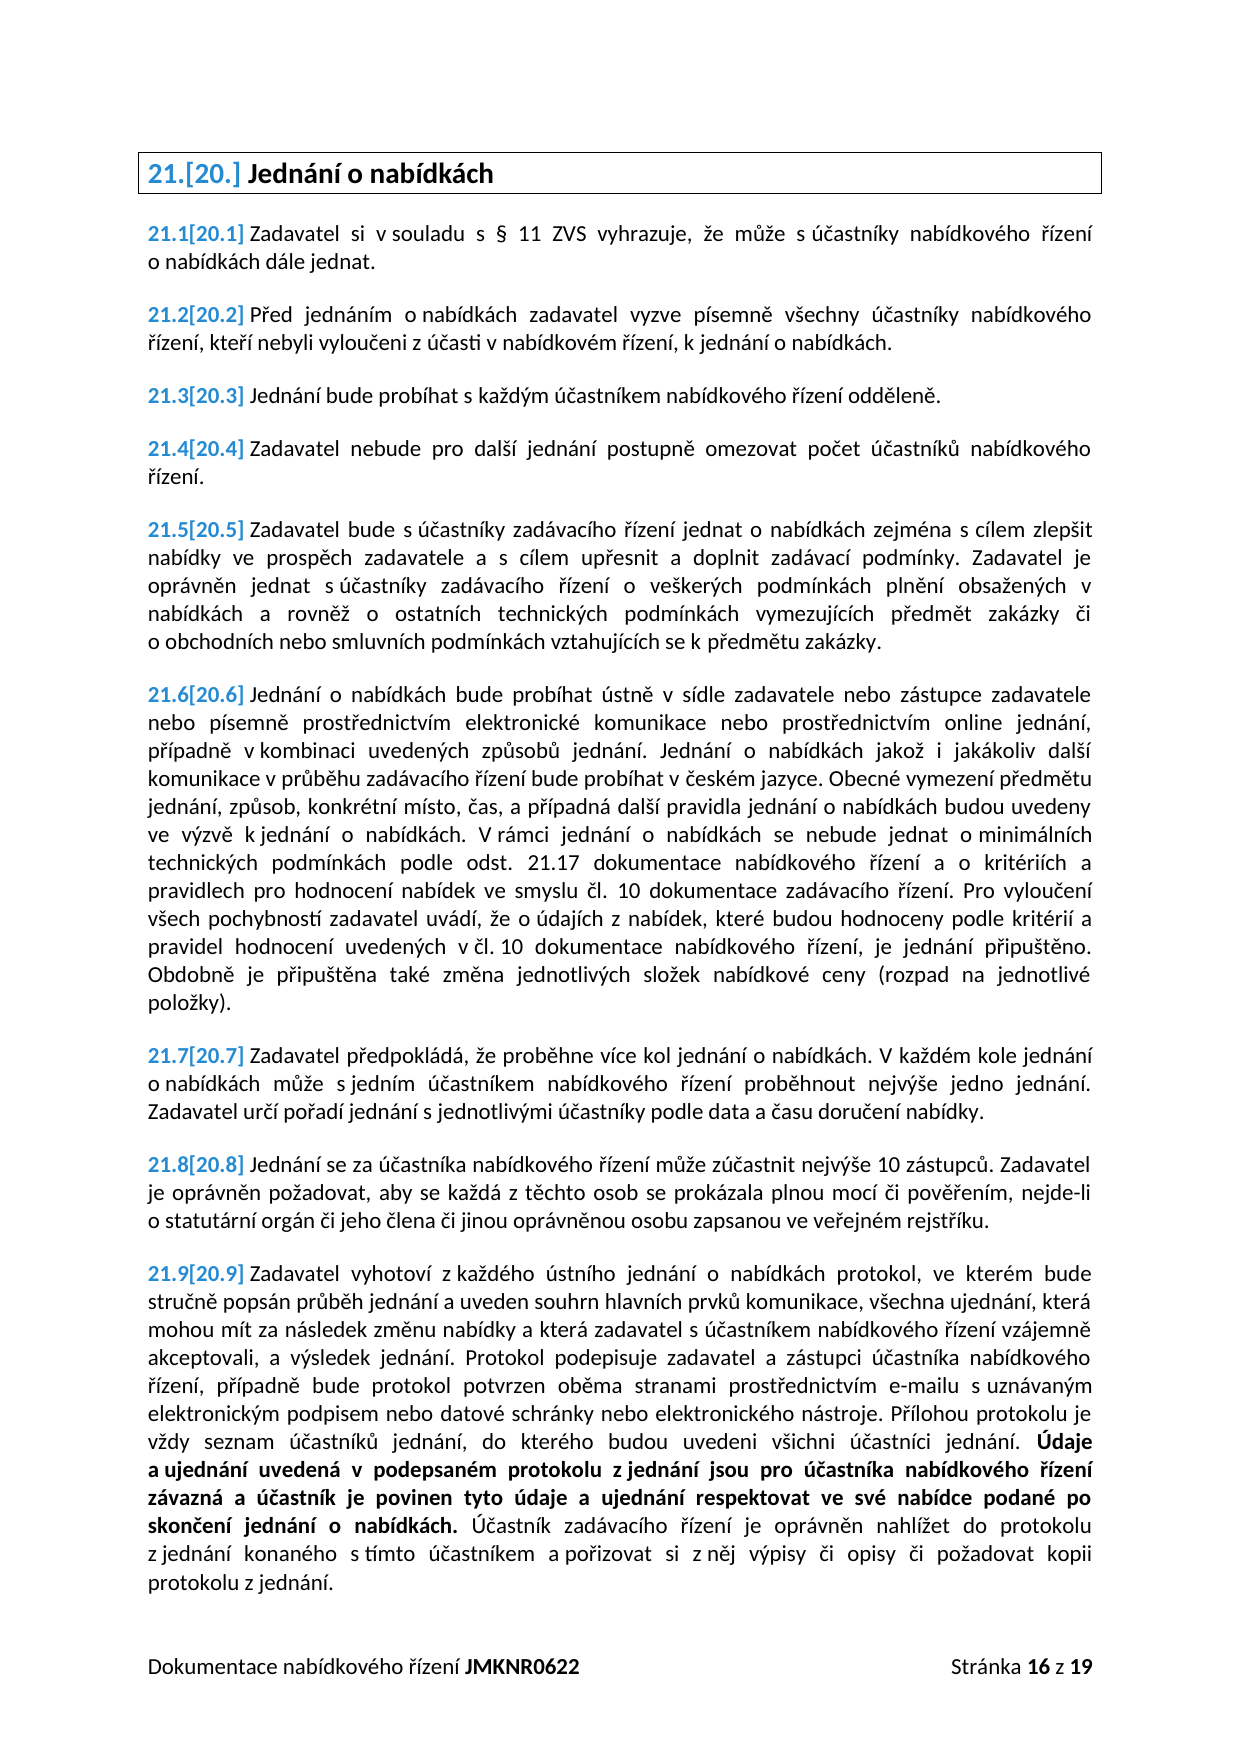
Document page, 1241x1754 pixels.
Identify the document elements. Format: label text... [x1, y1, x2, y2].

text Jednání o nabídkách [139, 153, 1101, 193]
text Zadavatel si v souladu s § 11 ZVS vyhrazuje, že může s účastníky nabídkového řízení o nabídkách dále jednat. [148, 219, 1093, 275]
text Zadavatel nebude pro další jednání postupně omezovat počet účastníků nabídkového řízení. [148, 434, 1093, 490]
text Zadavatel vyhotoví z každého ústního jednání o nabídkách protokol, ve kterém bude stručně popsán průběh jednání a uveden souhrn hlavních prvků komunikace, všechna ujednání, která mohou mít za následek změnu nabídky a která zadavatel s účastníkem nabídkového řízení vzájemně akceptovali, a výsledek jednání. Protokol podepisuje zadavatel a zástupci účastníka nabídkového řízení, případně bude protokol potvrzen oběma stranami prostřednictvím e-mailu s uznávaným elektronickým podpisem nebo datové schránky nebo elektronického nástroje. Přílohou protokolu je vždy seznam účastníků jednání, do kterého budou uvedeni všichni účastníci jednání. Údaje a ujednání uvedená v podepsaném protokolu z jednání jsou pro účastníka nabídkového řízení závazná a účastník je povinen tyto údaje a ujednání respektovat ve své nabídce podané po skončení jednání o nabídkách. Účastník zadávacího řízení je oprávněn nahlížet do protokolu z jednání konaného s tímto účastníkem a pořizovat si z něj výpisy či opisy či požadovat kopii protokolu z jednání. [148, 1259, 1093, 1596]
text Zadavatel bude s účastníky zadávacího řízení jednat o nabídkách zejména s cílem zlepšit nabídky ve prospěch zadavatele a s cílem upřesnit a doplnit zadávací podmínky. Zadavatel je oprávněn jednat s účastníky zadávacího řízení o veškerých podmínkách plnění obsažených v nabídkách a rovněž o ostatních technických podmínkách vymezujících předmět zakázky či o obchodních nebo smluvních podmínkách vztahujících se k předmětu zakázky. [148, 515, 1093, 655]
text Zadavatel předpokládá, že proběhne více kol jednání o nabídkách. V každém kole jednání o nabídkách může s jedním účastníkem nabídkového řízení proběhnout nejvýše jedno jednání. Zadavatel určí pořadí jednání s jednotlivými účastníky podle data a času doručení nabídky. [148, 1041, 1093, 1125]
text Jednání se za účastníka nabídkového řízení může zúčastnit nejvýše 10 zástupců. Zadavatel je oprávněn požadovat, aby se každá z těchto osob se prokázala plnou mocí či pověřením, nejde-li o statutární orgán či jeho člena či jinou oprávněnou osobu zapsanou ve veřejném rejstříku. [148, 1150, 1093, 1234]
text Jednání bude probíhat s každým účastníkem nabídkového řízení odděleně. [148, 381, 1093, 409]
text Jednání o nabídkách bude probíhat ústně v sídle zadavatele nebo zástupce zadavatele nebo písemně prostřednictvím elektronické komunikace nebo prostřednictvím online jednání, případně v kombinaci uvedených způsobů jednání. Jednání o nabídkách jakož i jakákoliv další komunikace v průběhu zadávacího řízení bude probíhat v českém jazyce. Obecné vymezení předmětu jednání, způsob, konkrétní místo, čas, a případná další pravidla jednání o nabídkách budou uvedeny ve výzvě k jednání o nabídkách. V rámci jednání o nabídkách se nebude jednat o minimálních technických podmínkách podle odst. 21.17 dokumentace nabídkového řízení a o kritériích a pravidlech pro hodnocení nabídek ve smyslu čl. 10 dokumentace zadávacího řízení. Pro vyloučení všech pochybností zadavatel uvádí, že o údajích z nabídek, které budou hodnoceny podle kritérií a pravidel hodnocení uvedených v čl. 10 dokumentace nabídkového řízení, je jednání připuštěno. Obdobně je připuštěna také změna jednotlivých složek nabídkové ceny (rozpad na jednotlivé položky). [148, 680, 1093, 1016]
text Před jednáním o nabídkách zadavatel vyzve písemně všechny účastníky nabídkového řízení, kteří nebyli vyloučeni z účasti v nabídkovém řízení, k jednání o nabídkách. [148, 300, 1093, 356]
